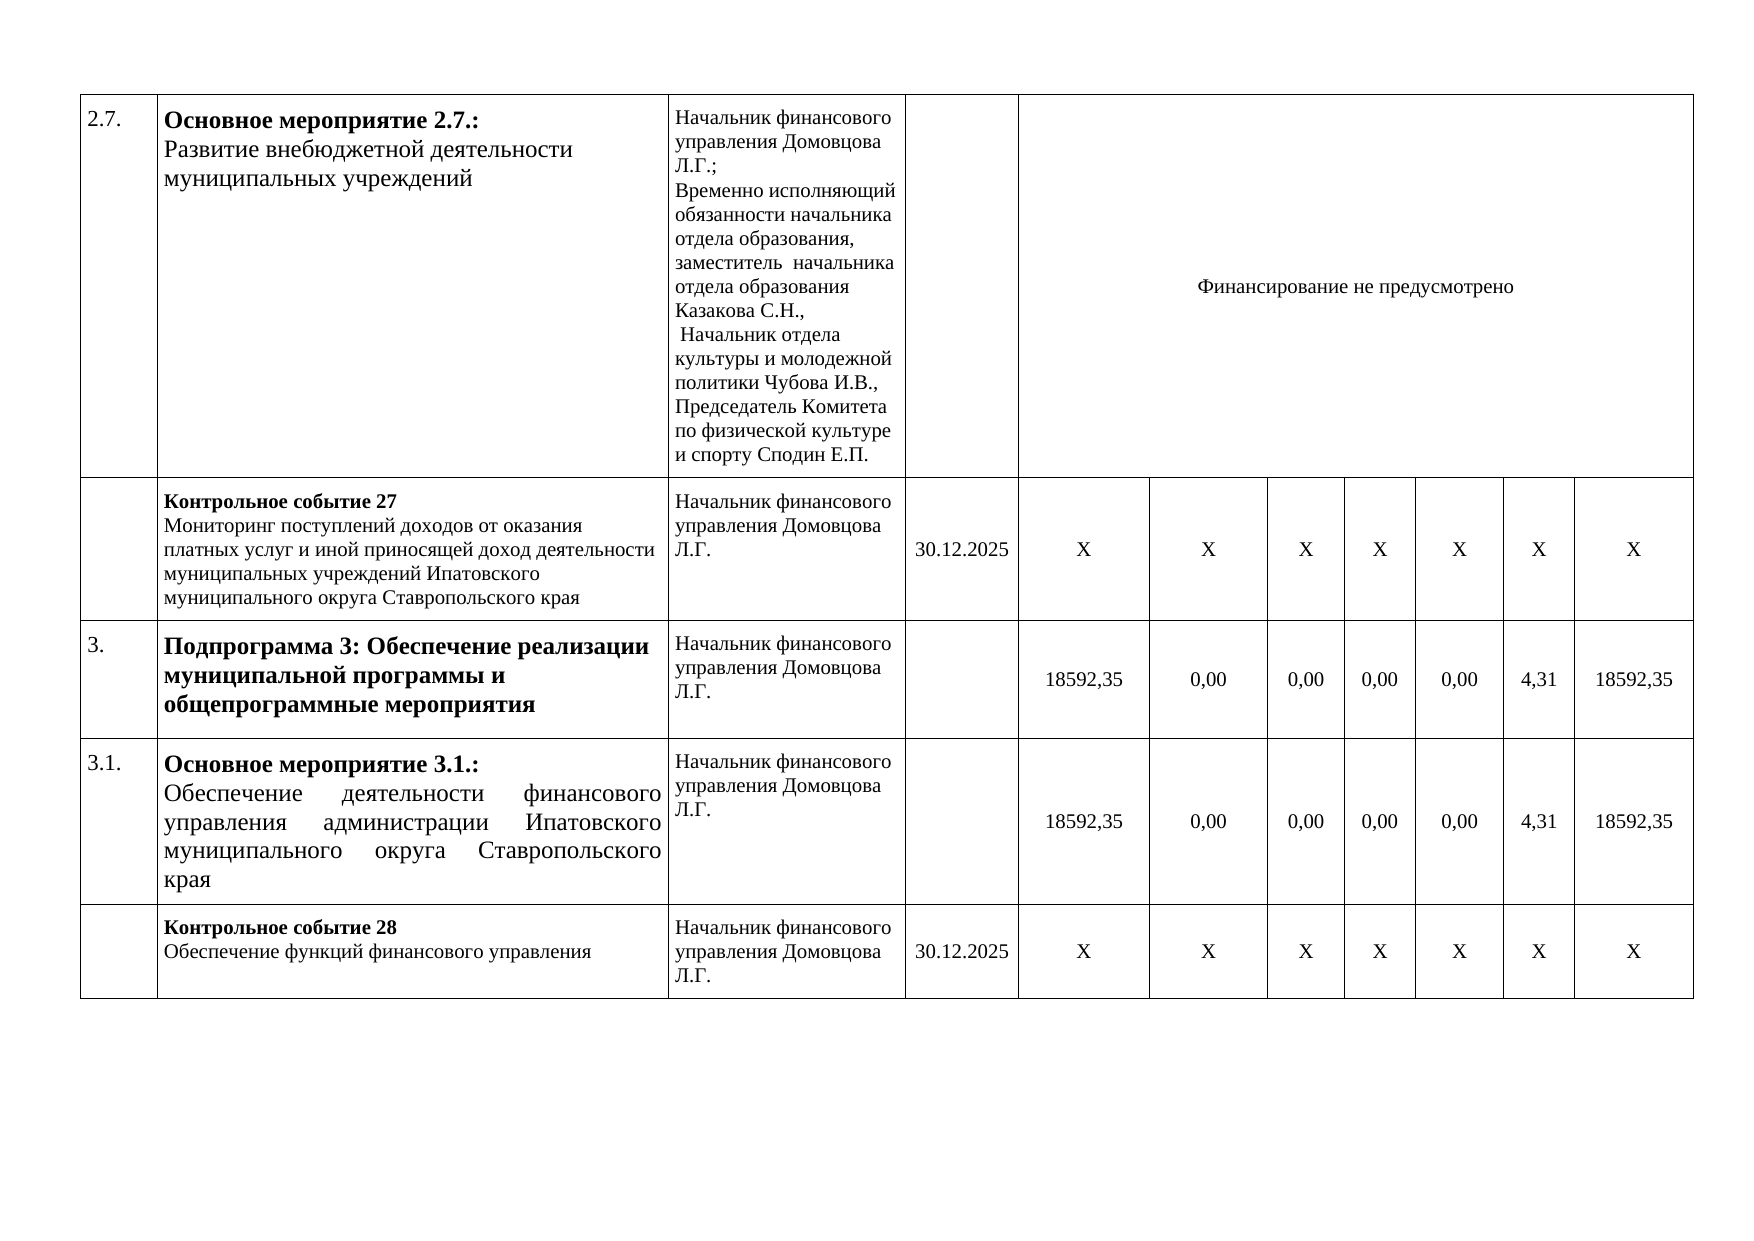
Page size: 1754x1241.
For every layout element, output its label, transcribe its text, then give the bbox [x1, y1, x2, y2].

table_cell [906, 739, 1018, 904]
table_cell 3. [81, 621, 157, 738]
table_cell Х [1019, 478, 1149, 619]
table_cell 3.1. [81, 739, 157, 904]
table_cell 0,00 [1416, 739, 1503, 904]
table_cell Начальник финансового управления Домовцова Л.Г. [669, 739, 905, 904]
table_cell 4,31 [1504, 621, 1574, 738]
table_cell Х [1268, 478, 1344, 619]
table_cell Х [1268, 905, 1344, 998]
table_cell [81, 905, 157, 998]
table_cell [906, 95, 1018, 477]
table_cell 18592,35 [1019, 739, 1149, 904]
table_cell Финансирование не предусмотрено [1019, 95, 1693, 477]
table_cell Х [1504, 905, 1574, 998]
table_cell Начальник финансового управления Домовцова Л.Г. [669, 621, 905, 738]
table_cell Основное мероприятие 3.1.: Обеспечение деятельности финансового управления администрации Ипатовского муниципального округа Ставропольского края [158, 739, 668, 904]
table_cell [906, 621, 1018, 738]
table_cell 0,00 [1150, 621, 1267, 738]
table_cell Х [1575, 905, 1693, 998]
table_cell 18592,35 [1019, 621, 1149, 738]
table_cell Основное мероприятие 2.7.: Развитие внебюджетной деятельности муниципальных учреждений [158, 95, 668, 477]
table_cell [81, 478, 157, 619]
table_cell 30.12.2025 [906, 905, 1018, 998]
table_cell Контрольное событие 28 Обеспечение функций финансового управления [158, 905, 668, 998]
table_cell Х [1504, 478, 1574, 619]
table_cell 0,00 [1150, 739, 1267, 904]
table_cell Начальник финансового управления Домовцова Л.Г. [669, 478, 905, 619]
table_cell 0,00 [1268, 739, 1344, 904]
table_cell 2.7. [81, 95, 157, 477]
table_cell Х [1416, 905, 1503, 998]
table_cell 18592,35 [1575, 739, 1693, 904]
table_cell 0,00 [1345, 621, 1415, 738]
table_cell Начальник финансового управления Домовцова Л.Г. [669, 905, 905, 998]
table_cell Контрольное событие 27 Мониторинг поступлений доходов от оказания платных услуг и иной приносящей доход деятельности муниципальных учреждений Ипатовского муниципального округа Ставропольского края [158, 478, 668, 619]
table_cell 4,31 [1504, 739, 1574, 904]
table_cell Х [1345, 905, 1415, 998]
table_cell Х [1345, 478, 1415, 619]
table_cell Х [1150, 905, 1267, 998]
table_cell Начальник финансового управления Домовцова Л.Г.; Временно исполняющий обязанности начальника отдела образования, заместитель начальника отдела образования Казакова С.Н., Начальник отдела культуры и молодежной политики Чубова И.В., Председатель Комитета по физической культуре и спорту Сподин Е.П. [669, 95, 905, 477]
table_cell 0,00 [1416, 621, 1503, 738]
table_cell Х [1150, 478, 1267, 619]
table_cell 18592,35 [1575, 621, 1693, 738]
table_cell 30.12.2025 [906, 478, 1018, 619]
table_cell Х [1019, 905, 1149, 998]
table_cell Х [1416, 478, 1503, 619]
table_cell 0,00 [1345, 739, 1415, 904]
table_cell 0,00 [1268, 621, 1344, 738]
table_cell Х [1575, 478, 1693, 619]
table_cell Подпрограмма 3: Обеспечение реализации муниципальной программы и общепрограммные мероприятия [158, 621, 668, 738]
